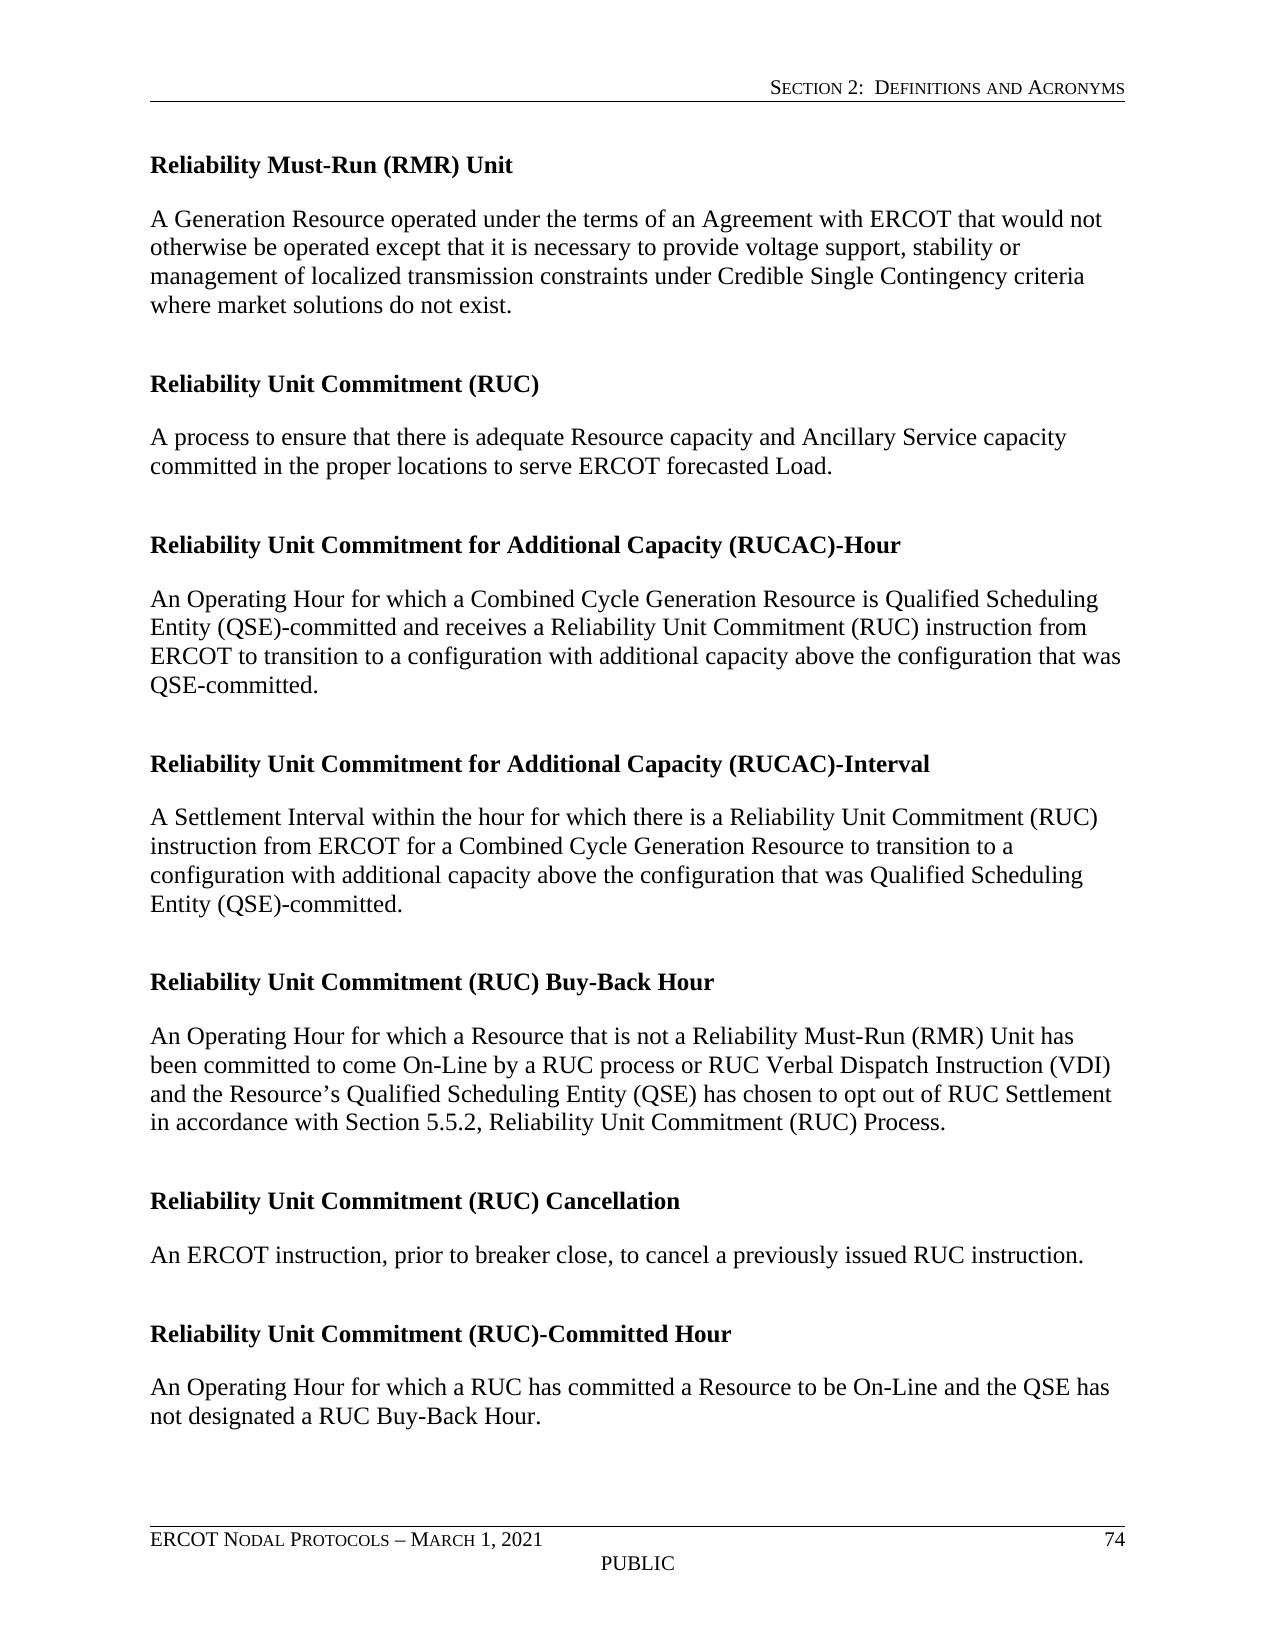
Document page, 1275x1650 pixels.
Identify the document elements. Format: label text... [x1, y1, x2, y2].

text Reliability Must-Run (RMR) Unit [150, 150, 1125, 179]
text An Operating Hour for which a Resource that is not a Reliability Must-Run (RMR) Unit has been committed to come On-Line by a RUC process or RUC Verbal Dispatch Instruction (VDI) and the Resource’s Qualified Scheduling Entity (QSE) has chosen to opt out of RUC Settlement in accordance with Section 5.5.2, Reliability Unit Commitment (RUC) Process. [150, 1021, 1125, 1136]
text Reliability Unit Commitment (RUC) Buy-Back Hour [150, 967, 1125, 996]
text Reliability Unit Commitment for Additional Capacity (RUCAC)-Hour [150, 530, 1125, 559]
text Reliability Unit Commitment (RUC) Cancellation [150, 1186, 1125, 1215]
text An Operating Hour for which a Combined Cycle Generation Resource is Qualified Scheduling Entity (QSE)-committed and receives a Reliability Unit Commitment (RUC) instruction from ERCOT to transition to a configuration with additional capacity above the configuration that was QSE-committed. [150, 584, 1125, 699]
text A process to ensure that there is adequate Resource capacity and Ancillary Service capacity committed in the proper locations to serve ERCOT forecasted Load. [150, 422, 1125, 480]
text Reliability Unit Commitment (RUC)-Committed Hour [150, 1319, 1125, 1347]
text An Operating Hour for which a RUC has committed a Resource to be On-Line and the QSE has not designated a RUC Buy-Back Hour. [150, 1372, 1125, 1430]
text Reliability Unit Commitment (RUC) [150, 369, 1125, 397]
text A Settlement Interval within the hour for which there is a Reliability Unit Commitment (RUC) instruction from ERCOT for a Combined Cycle Generation Resource to transition to a configuration with additional capacity above the configuration that was Qualified Scheduling Entity (QSE)-committed. [150, 802, 1125, 917]
text Reliability Unit Commitment for Additional Capacity (RUCAC)-Interval [150, 749, 1125, 777]
text An ERCOT instruction, prior to breaker close, to cancel a previously issued RUC instruction. [150, 1240, 1125, 1269]
text A Generation Resource operated under the terms of an Agreement with ERCOT that would not otherwise be operated except that it is necessary to provide voltage support, stability or management of localized transmission constraints under Credible Single Contingency criteria where market solutions do not exist. [150, 204, 1125, 319]
